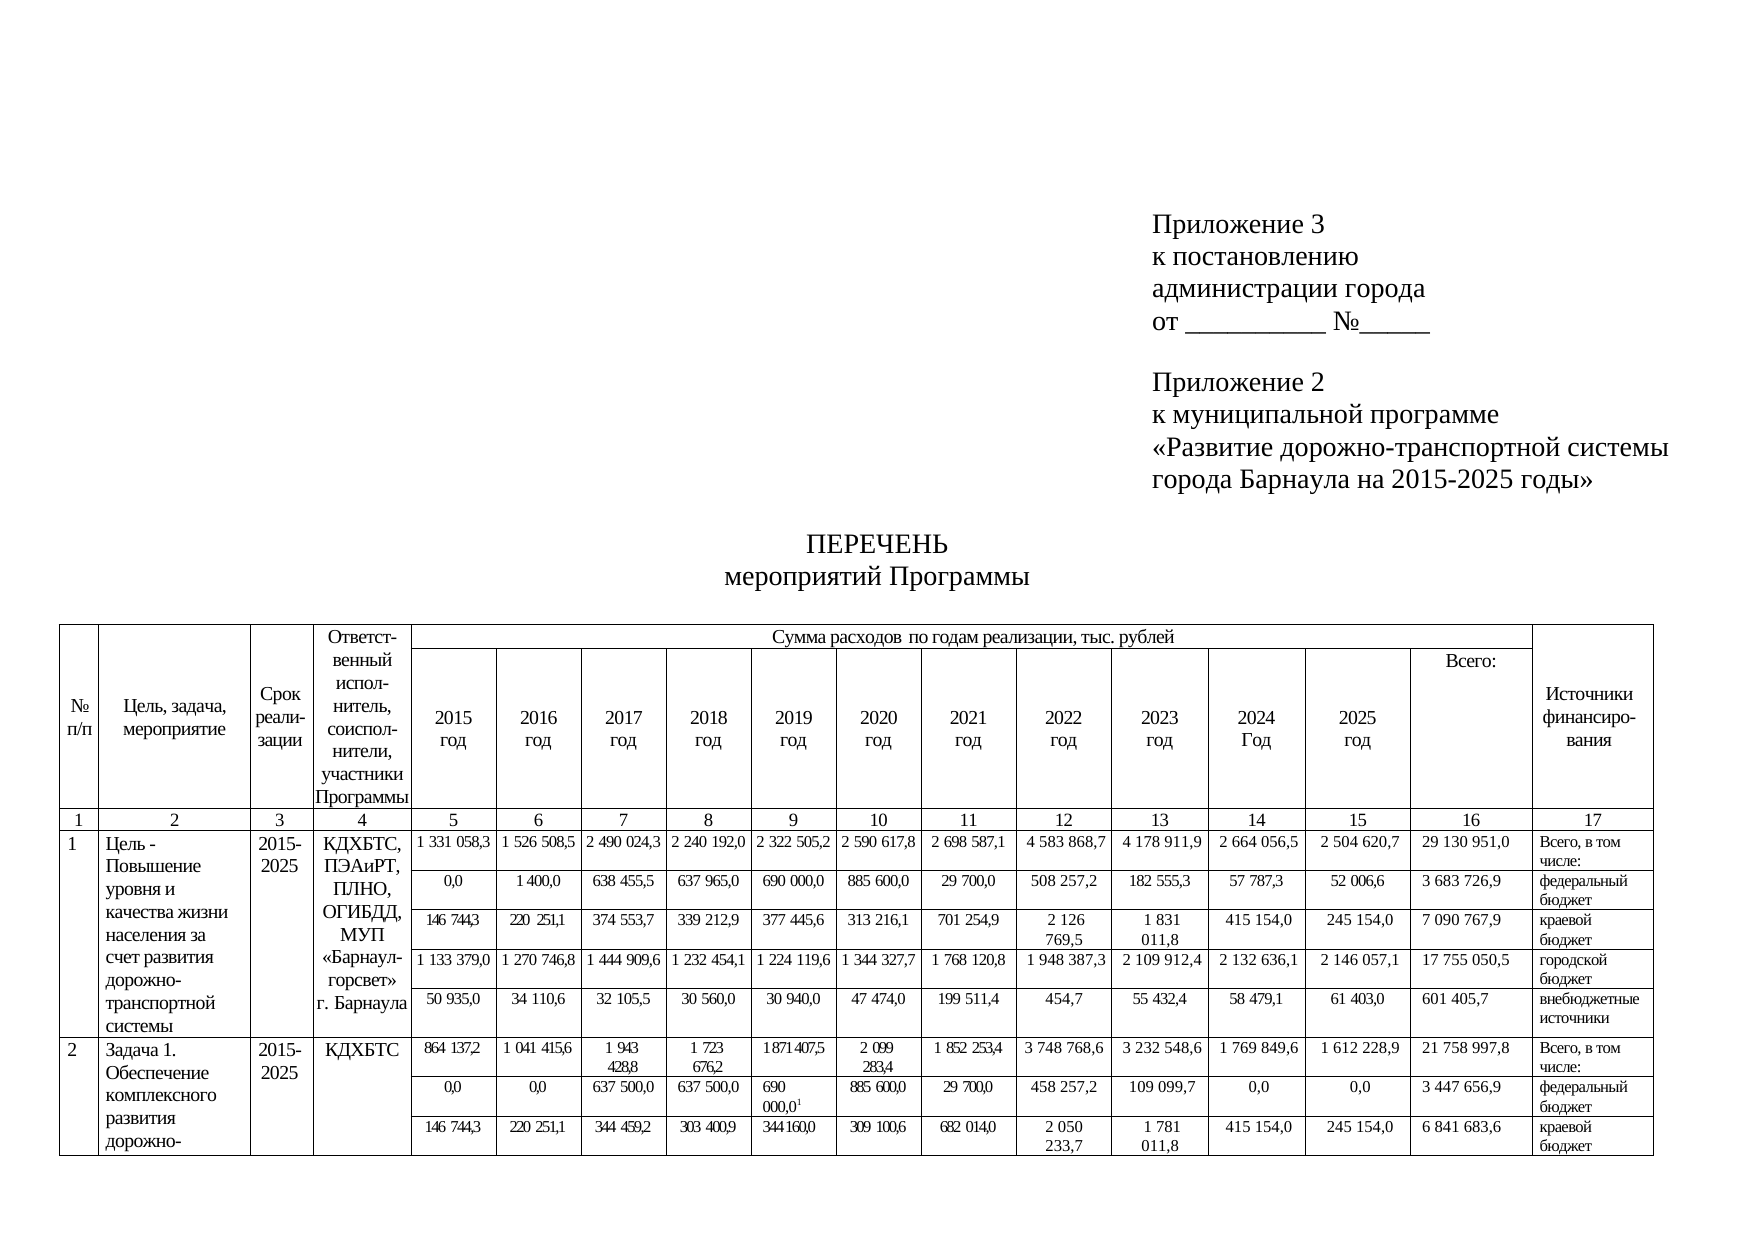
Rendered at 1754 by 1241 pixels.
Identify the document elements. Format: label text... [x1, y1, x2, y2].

table_cell 9 [752, 809, 836, 830]
table_cell 146 744,3 [412, 910, 496, 948]
table_cell 377 445,6 [752, 910, 836, 948]
table_cell 220 251,1 [497, 1117, 581, 1155]
table_cell 3 232 548,6 [1112, 1038, 1208, 1076]
table_header Ответст-венный испол-нитель, соиспол-нители, участники Программы [314, 625, 411, 808]
table_cell 4 [314, 809, 411, 830]
table_cell 1 232 454,1 [667, 950, 751, 988]
table_cell 21 758 997,8 [1411, 1038, 1532, 1076]
table_cell 885 600,0 [837, 1077, 921, 1116]
table_cell 1 344 327,7 [837, 950, 921, 988]
table_cell 7 [582, 809, 666, 830]
table_cell 10 [837, 809, 921, 830]
table_cell 2015 год [412, 649, 496, 808]
table_cell 0,0 [412, 1077, 496, 1116]
table_cell 16 [1411, 809, 1532, 830]
table_cell 2017 год [582, 649, 666, 808]
table_cell 146 744,3 [412, 1117, 496, 1155]
table_cell 17 [1533, 809, 1653, 830]
table_cell Всего, в том числе: [1533, 831, 1653, 870]
table_cell 309 100,6 [837, 1117, 921, 1155]
table_cell 3 748 768,6 [1017, 1038, 1111, 1076]
table_cell 637 965,0 [667, 871, 751, 909]
table_cell 2018 год [667, 649, 751, 808]
table_cell 454,7 [1017, 989, 1111, 1037]
text ПЕРЕЧЕНЬ [59, 527, 1695, 559]
table_cell 3 683 726,9 [1411, 871, 1532, 909]
table_cell 2 490 024,3 [582, 831, 666, 870]
table_cell 701 254,9 [922, 910, 1016, 948]
table_cell 1 526 508,5 [497, 831, 581, 870]
table_cell 1 444 909,6 [582, 950, 666, 988]
table_cell 6 841 683,6 [1411, 1117, 1532, 1155]
table_cell 5 [412, 809, 496, 830]
table_cell 601 405,7 [1411, 989, 1532, 1037]
table_cell 1 943 428,8 [582, 1038, 666, 1076]
table_cell 2 132 636,1 [1209, 950, 1305, 988]
table_cell 0,0 [497, 1077, 581, 1116]
table_cell 2 240 192,0 [667, 831, 751, 870]
table_cell 415 154,0 [1209, 910, 1305, 948]
table_cell 0,0 [1306, 1077, 1410, 1116]
text Приложение 2 [1137, 365, 1695, 397]
table_cell 2021 год [922, 649, 1016, 808]
table_cell 182 555,3 [1112, 871, 1208, 909]
table_cell 344 459,2 [582, 1117, 666, 1155]
table_cell 11 [922, 809, 1016, 830]
table_cell 1 768 120,8 [922, 950, 1016, 988]
table_cell 12 [1017, 809, 1111, 830]
table_cell 17 755 050,5 [1411, 950, 1532, 988]
table_cell 61 403,0 [1306, 989, 1410, 1037]
table_cell 2 099 283,4 [837, 1038, 921, 1076]
table_cell 4 178 911,9 [1112, 831, 1208, 870]
table_cell 34 110,6 [497, 989, 581, 1037]
table_cell 2 109 912,4 [1112, 950, 1208, 988]
table_cell 2023 год [1112, 649, 1208, 808]
table_cell 7 090 767,9 [1411, 910, 1532, 948]
table_cell 245 154,0 [1306, 910, 1410, 948]
table_cell 1 612 228,9 [1306, 1038, 1410, 1076]
table_cell 415 154,0 [1209, 1117, 1305, 1155]
table_cell 339 212,9 [667, 910, 751, 948]
table_cell федеральный бюджет [1533, 1077, 1653, 1116]
table_cell 2 [60, 1038, 98, 1155]
table_cell 1 871 407,5 [752, 1038, 836, 1076]
table_cell 2015-2025 [251, 1038, 313, 1155]
table_cell 8 [667, 809, 751, 830]
table_cell 637 500,0 [667, 1077, 751, 1116]
table_cell Всего, в том числе: [1533, 1038, 1653, 1076]
table_cell 303 400,9 [667, 1117, 751, 1155]
table_cell 2 664 056,5 [1209, 831, 1305, 870]
table_cell 14 [1209, 809, 1305, 830]
table_cell 199 511,4 [922, 989, 1016, 1037]
table_cell 638 455,5 [582, 871, 666, 909]
table_cell 2020 год [837, 649, 921, 808]
table_cell КДХБТС [314, 1038, 411, 1155]
table_cell городской бюджет [1533, 950, 1653, 988]
text к постановлению [1152, 239, 1695, 272]
table_cell 1 400,0 [497, 871, 581, 909]
table_cell 1 723 676,2 [667, 1038, 751, 1076]
table_cell 2 146 057,1 [1306, 950, 1410, 988]
text мероприятий Программы [59, 559, 1695, 592]
table_cell 109 099,7 [1112, 1077, 1208, 1116]
table_cell 885 600,0 [837, 871, 921, 909]
table_header Сумма расходов по годам реализации, тыс. рублей [412, 625, 1532, 648]
table_cell 1 133 379,0 [412, 950, 496, 988]
table_cell 52 006,6 [1306, 871, 1410, 909]
table_cell 245 154,0 [1306, 1117, 1410, 1155]
table_cell 1 769 849,6 [1209, 1038, 1305, 1076]
table_cell 2016 год [497, 649, 581, 808]
table_cell 690 000,0 [752, 871, 836, 909]
table_cell 3 [251, 809, 313, 830]
table_cell Всего: [1411, 649, 1532, 808]
table_cell 374 553,7 [582, 910, 666, 948]
text от __________ №_____ [1152, 304, 1695, 336]
table_header № п/п [60, 625, 98, 808]
table_cell 2 504 620,7 [1306, 831, 1410, 870]
table_cell 29 700,0 [922, 871, 1016, 909]
table_cell 32 105,5 [582, 989, 666, 1037]
table_cell 4 583 868,7 [1017, 831, 1111, 870]
table_cell 1 331 058,3 [412, 831, 496, 870]
table_cell 1 [60, 831, 98, 1037]
table_cell 0,0 [412, 871, 496, 909]
table_cell 2022 год [1017, 649, 1111, 808]
table_cell 50 935,0 [412, 989, 496, 1037]
table_cell 30 940,0 [752, 989, 836, 1037]
table_cell 57 787,3 [1209, 871, 1305, 909]
table_cell Цель - Повышение уровня и качества жизни населения за счет развития дорожно-транспортной системы [99, 831, 250, 1037]
table_cell внебюджетные источники [1533, 989, 1653, 1037]
table_cell краевой бюджет [1533, 910, 1653, 948]
table_cell 2 050 233,7 [1017, 1117, 1111, 1155]
table_cell 313 216,1 [837, 910, 921, 948]
table_cell 47 474,0 [837, 989, 921, 1037]
table_cell краевой бюджет [1533, 1117, 1653, 1155]
table_cell 2 590 617,8 [837, 831, 921, 870]
table_cell КДХБТС, ПЭАиРТ, ПЛНО, ОГИБДД, МУП «Барнаул-горсвет» г. Барнаула [314, 831, 411, 1037]
table_cell 13 [1112, 809, 1208, 830]
table_cell 1 831 011,8 [1112, 910, 1208, 948]
table_cell 344 160,0 [752, 1117, 836, 1155]
table_cell 3 447 656,9 [1411, 1077, 1532, 1116]
table_cell Задача 1. Обеспечение комплексного развития дорожно-транспортной инфраструктуры города [99, 1038, 250, 1155]
table_cell федеральный бюджет [1533, 871, 1653, 909]
table_cell 2019 год [752, 649, 836, 808]
table_header Источники финансиро-вания [1533, 625, 1653, 808]
table_cell 864 137,2 [412, 1038, 496, 1076]
table_cell 508 257,2 [1017, 871, 1111, 909]
table_cell 30 560,0 [667, 989, 751, 1037]
table_cell 2015-2025 [251, 831, 313, 1037]
text Приложение 3 [1152, 207, 1695, 239]
table_cell 2 698 587,1 [922, 831, 1016, 870]
table_cell 458 257,2 [1017, 1077, 1111, 1116]
table_cell 1 852 253,4 [922, 1038, 1016, 1076]
table_cell 2025 год [1306, 649, 1410, 808]
table_cell 0,0 [1209, 1077, 1305, 1116]
table_cell 1 224 119,6 [752, 950, 836, 988]
table_cell 1 948 387,3 [1017, 950, 1111, 988]
table_cell 1 041 415,6 [497, 1038, 581, 1076]
table_cell 15 [1306, 809, 1410, 830]
table_cell 637 500,0 [582, 1077, 666, 1116]
table_cell 58 479,1 [1209, 989, 1305, 1037]
table_cell 2024 Год [1209, 649, 1305, 808]
text «Развитие дорожно-транспортной системы города Барнаула на 2015-2025 годы» [1152, 430, 1695, 495]
text администрации города [1152, 272, 1695, 304]
table_header Цель, задача, мероприятие [99, 625, 250, 808]
table_cell 1 [60, 809, 98, 830]
table_cell 2 [99, 809, 250, 830]
table_cell 55 432,4 [1112, 989, 1208, 1037]
table_cell 2 322 505,2 [752, 831, 836, 870]
table_cell 29 130 951,0 [1411, 831, 1532, 870]
table_cell 1 781 011,8 [1112, 1117, 1208, 1155]
table_cell 2 126 769,5 [1017, 910, 1111, 948]
table_cell 220 251,1 [497, 910, 581, 948]
table_header Срок реали-зации [251, 625, 313, 808]
table_cell 682 014,0 [922, 1117, 1016, 1155]
text к муниципальной программе [1152, 397, 1695, 430]
table_cell 690 000,01 [752, 1077, 836, 1116]
table_cell 1 270 746,8 [497, 950, 581, 988]
table_cell 6 [497, 809, 581, 830]
table_cell 29 700,0 [922, 1077, 1016, 1116]
